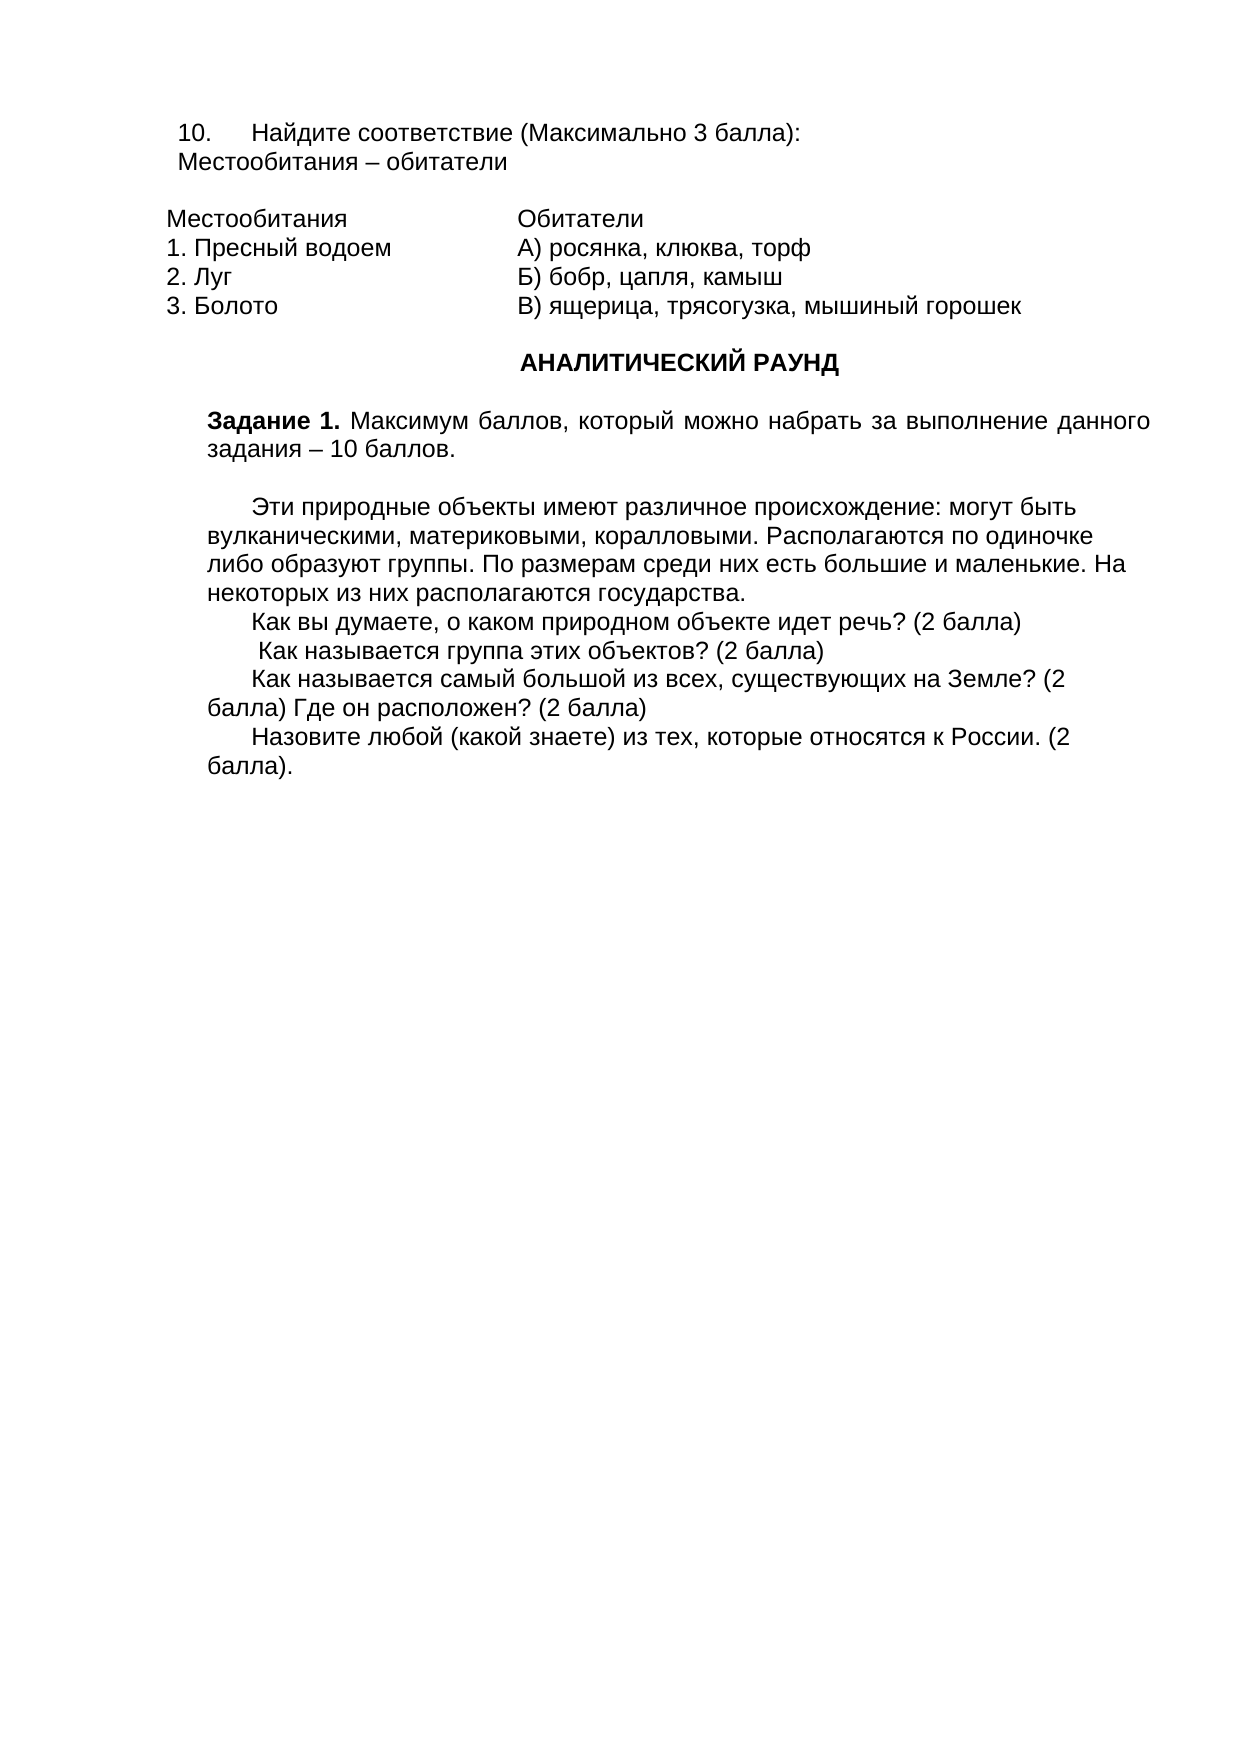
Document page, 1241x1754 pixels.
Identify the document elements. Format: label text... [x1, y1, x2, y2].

list Эти природные объекты имеют различное происхождение: могут быть вулканическими, материковыми, коралловыми. Располагаются по одиночке либо образуют группы. По размерам среди них есть большие и маленькие. На некоторых из них располагаются государства. [207, 492, 1152, 607]
table_cell В) ящерица, трясогузка, мышиный горошек [506, 291, 1122, 319]
list Найдите соответствие (Максимально 3 балла): [177, 118, 1152, 147]
table_header Обитатели [506, 204, 1122, 233]
table_cell 1. Пресный водоем [155, 233, 506, 262]
list АНАЛИТИЧЕСКИЙ РАУНД [207, 348, 1152, 377]
table_cell 2. Луг [155, 262, 506, 291]
list Задание 1. Максимум баллов, который можно набрать за выполнение данного задания – 10 баллов. [207, 406, 1152, 463]
table_header Местообитания [155, 204, 506, 233]
table_cell 3. Болото [155, 291, 506, 319]
list Местообитания – обитатели [177, 147, 1152, 176]
table_cell Б) бобр, цапля, камыш [506, 262, 1122, 291]
list Как вы думаете, о каком природном объекте идет речь? (2 балла) [207, 607, 1152, 636]
list Как называется самый большой из всех, существующих на Земле? (2 балла) Где он расположен? (2 балла) [207, 664, 1152, 722]
list Назовите любой (какой знаете) из тех, которые относятся к России. (2 балла). [207, 722, 1152, 779]
list Как называется группа этих объектов? (2 балла) [207, 636, 1152, 664]
table_cell А) росянка, клюква, торф [506, 233, 1122, 262]
